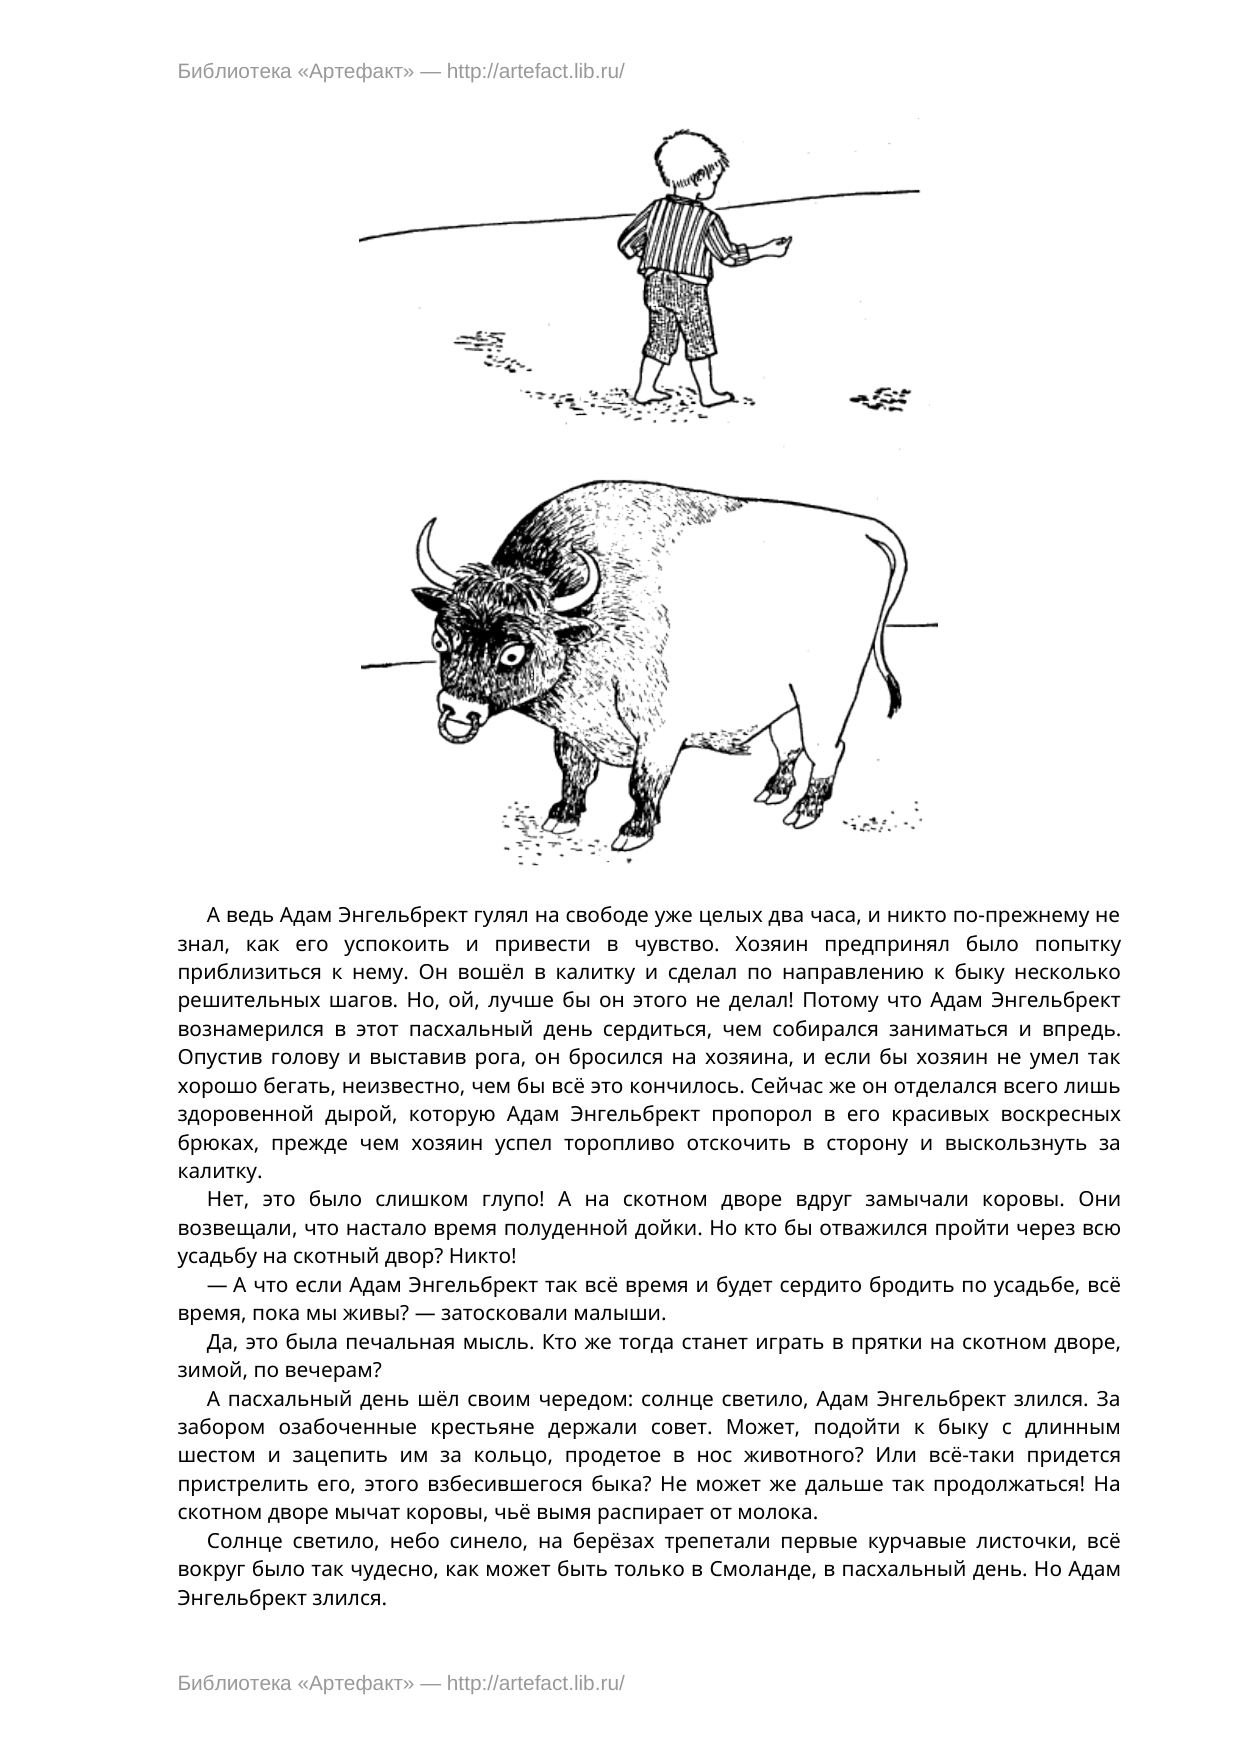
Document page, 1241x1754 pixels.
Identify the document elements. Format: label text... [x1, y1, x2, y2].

text Да, это была печальная мысль. Кто же тогда станет играть в прятки на скотном дворе, зимой, по вечерам? [177, 1327, 1122, 1384]
text А ведь Адам Энгельбрект гулял на свободе уже целых два часа, и никто по-прежнему не знал, как его успокоить и привести в чувство. Хозяин предпринял было попытку приблизиться к нему. Он вошёл в калитку и сделал по направлению к быку несколько решительных шагов. Но, ой, лучше бы он этого не делал! Потому что Адам Энгельбрект вознамерился в этот пасхальный день сердиться, чем собирался заниматься и впредь. Опустив голову и выставив рога, он бросился на хозяина, и если бы хозяин не умел так хорошо бегать, неизвестно, чем бы всё это кончилось. Сейчас же он отделался всего лишь здоровенной дырой, которую Адам Энгельбрект пропорол в его красивых воскресных брюках, прежде чем хозяин успел торопливо отскочить в сторону и выскользнуть за калитку. [177, 900, 1122, 1184]
text — А что если Адам Энгельбрект так всё время и будет сердито бродить по усадьбе, всё время, пока мы живы? — затосковали малыши. [177, 1270, 1122, 1327]
text А пасхальный день шёл своим чередом: солнце светило, Адам Энгельбрект злился. За забором озабоченные крестьяне держали совет. Может, подойти к быку с длинным шестом и зацепить им за кольцо, продетое в нос животного? Или всё-таки придется пристрелить его, этого взбесившегося быка? Не может же дальше так продолжаться! На скотном дворе мычат коровы, чьё вымя распирает от молока. [177, 1384, 1122, 1526]
text Нет, это было слишком глупо! А на скотном дворе вдруг замычали коровы. Они возвещали, что настало время полуденной дойки. Но кто бы отважился пройти через всю усадьбу на скотный двор? Никто! [177, 1184, 1122, 1270]
text Солнце светило, небо синело, на берёзах трепетали первые курчавые листочки, всё вокруг было так чудесно, как может быть только в Смоланде, в пасхальный день. Но Адам Энгельбрект злился. [177, 1526, 1122, 1611]
picture [361, 477, 938, 872]
picture [359, 118, 940, 450]
